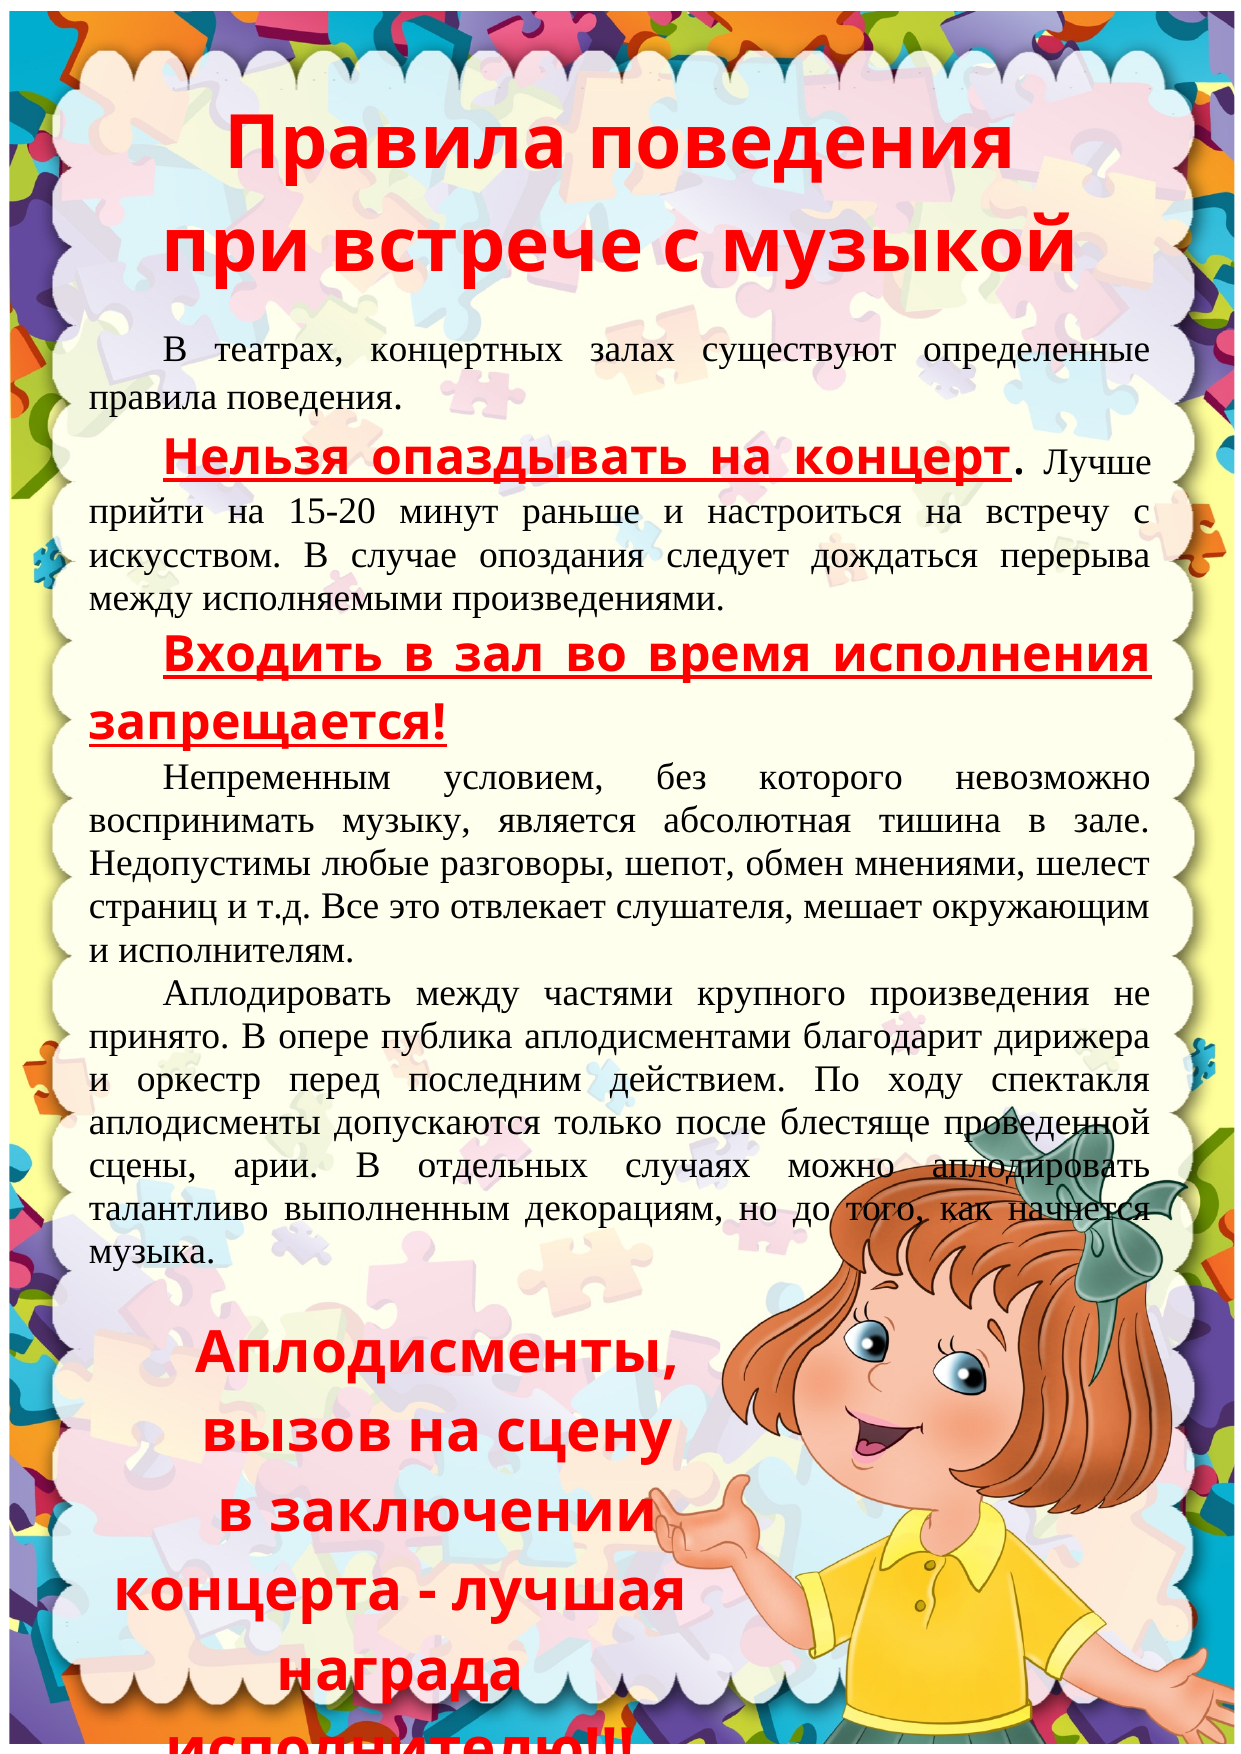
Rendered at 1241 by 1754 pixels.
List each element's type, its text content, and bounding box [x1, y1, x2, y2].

text Нельзя опаздывать на концерт. Лучше прийти на 15-20 минут раньше и настроиться на встречу с искусством. В случае опоздания следует дождаться перерыва между исполняемыми произведениями. [89, 421, 1152, 618]
text Правила поведения [89, 89, 1152, 191]
text Входить в зал во время исполнения запрещается! [89, 618, 1152, 754]
text Непременным условием, без которого невозможно воспринимать музыку, является абсолютная тишина в зале. Недопустимы любые разговоры, шепот, обмен мнениями, шелест страниц и т.д. Все это отвлекает слушателя, мешает окружающим и исполнителям. [89, 754, 1152, 970]
text Аплодировать между частями крупного произведения не принято. В опере публика аплодисментами благодарит дирижера и оркестр перед последним действием. По ходу спектакля аплодисменты допускаются только после блестяще проведенной сцены, арии. В отдельных случаях можно аплодировать талантливо выполненным декорациям, но до того, как начнется музыка. [89, 970, 1152, 1272]
picture [9, 11, 1235, 1744]
text при встрече с музыкой [89, 191, 1152, 293]
text В театрах, концертных залах существуют определенные правила поведения. [89, 327, 1152, 421]
